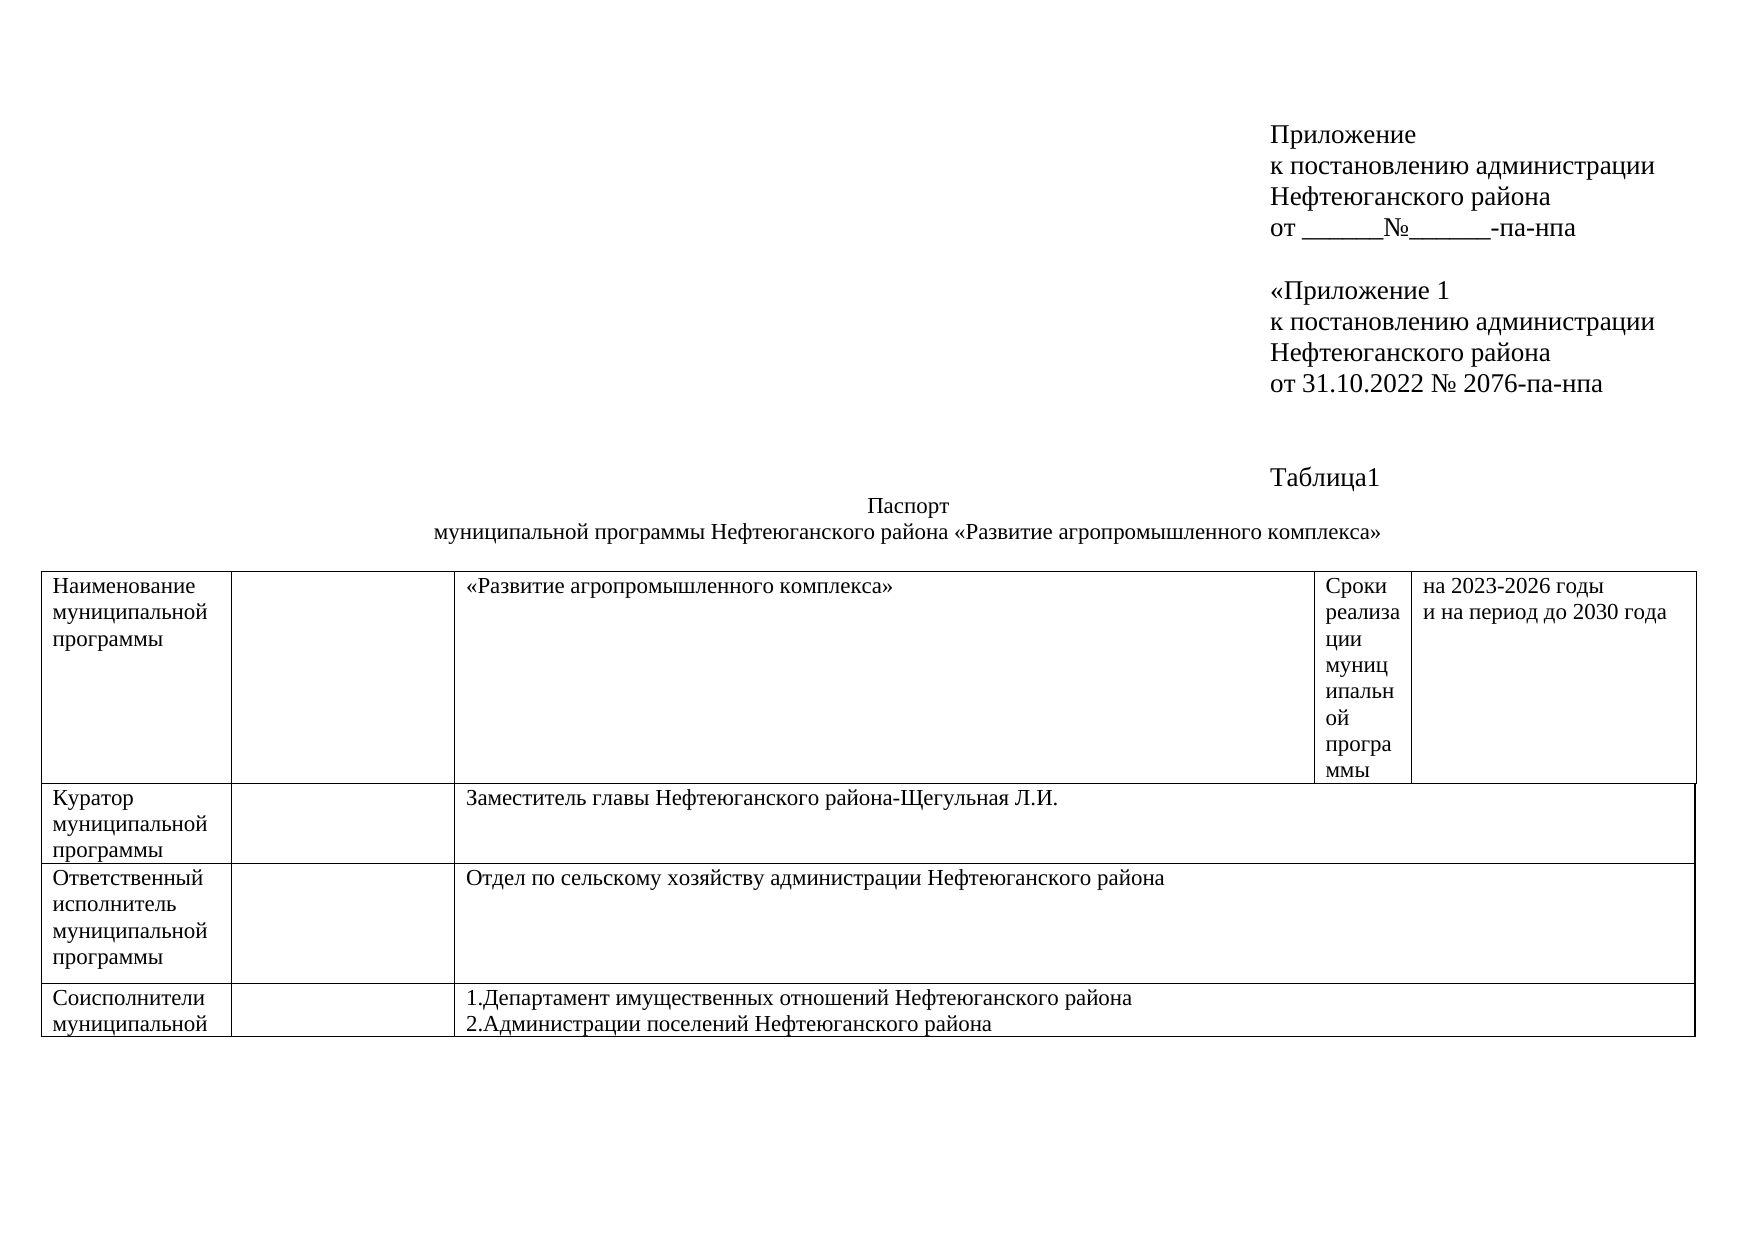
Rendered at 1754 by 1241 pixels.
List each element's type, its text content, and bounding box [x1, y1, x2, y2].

table_cell Ответственный исполнитель муниципальной программы [42, 864, 231, 982]
table_cell Куратор муниципальной программы [42, 784, 231, 863]
text Таблица1 [118, 461, 1698, 492]
table_cell [232, 784, 454, 863]
table_cell Заместитель главы Нефтеюганского района-Щегульная Л.И. [455, 784, 1694, 863]
text Паспорт [118, 492, 1698, 518]
table_header Наименование муниципальной программы [42, 572, 231, 783]
text Нефтеюганского района [118, 180, 1698, 212]
table_cell [232, 864, 454, 982]
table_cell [42, 984, 231, 1036]
table_header «Развитие агропромышленного комплекса» [455, 572, 1314, 783]
text «Приложение 1 [118, 274, 1698, 305]
text к постановлению администрации [118, 305, 1698, 336]
table_cell Отдел по сельскому хозяйству администрации Нефтеюганского района [455, 864, 1694, 982]
text от ______№______-па-нпа [118, 212, 1698, 243]
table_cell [455, 984, 1694, 1036]
table_header Сроки реализации муниципальной программы [1315, 572, 1411, 783]
table_header [232, 572, 454, 783]
text от 31.10.2022 № 2076-па-нпа [118, 367, 1698, 398]
table_header на 2023-2026 годы и на период до 2030 года [1412, 572, 1696, 783]
text Нефтеюганского района [118, 336, 1698, 367]
text Приложение [118, 118, 1698, 149]
text к постановлению администрации [118, 149, 1698, 180]
table_cell [232, 984, 454, 1036]
text муниципальной программы Нефтеюганского района «Развитие агропромышленного комплекса» [118, 518, 1698, 544]
